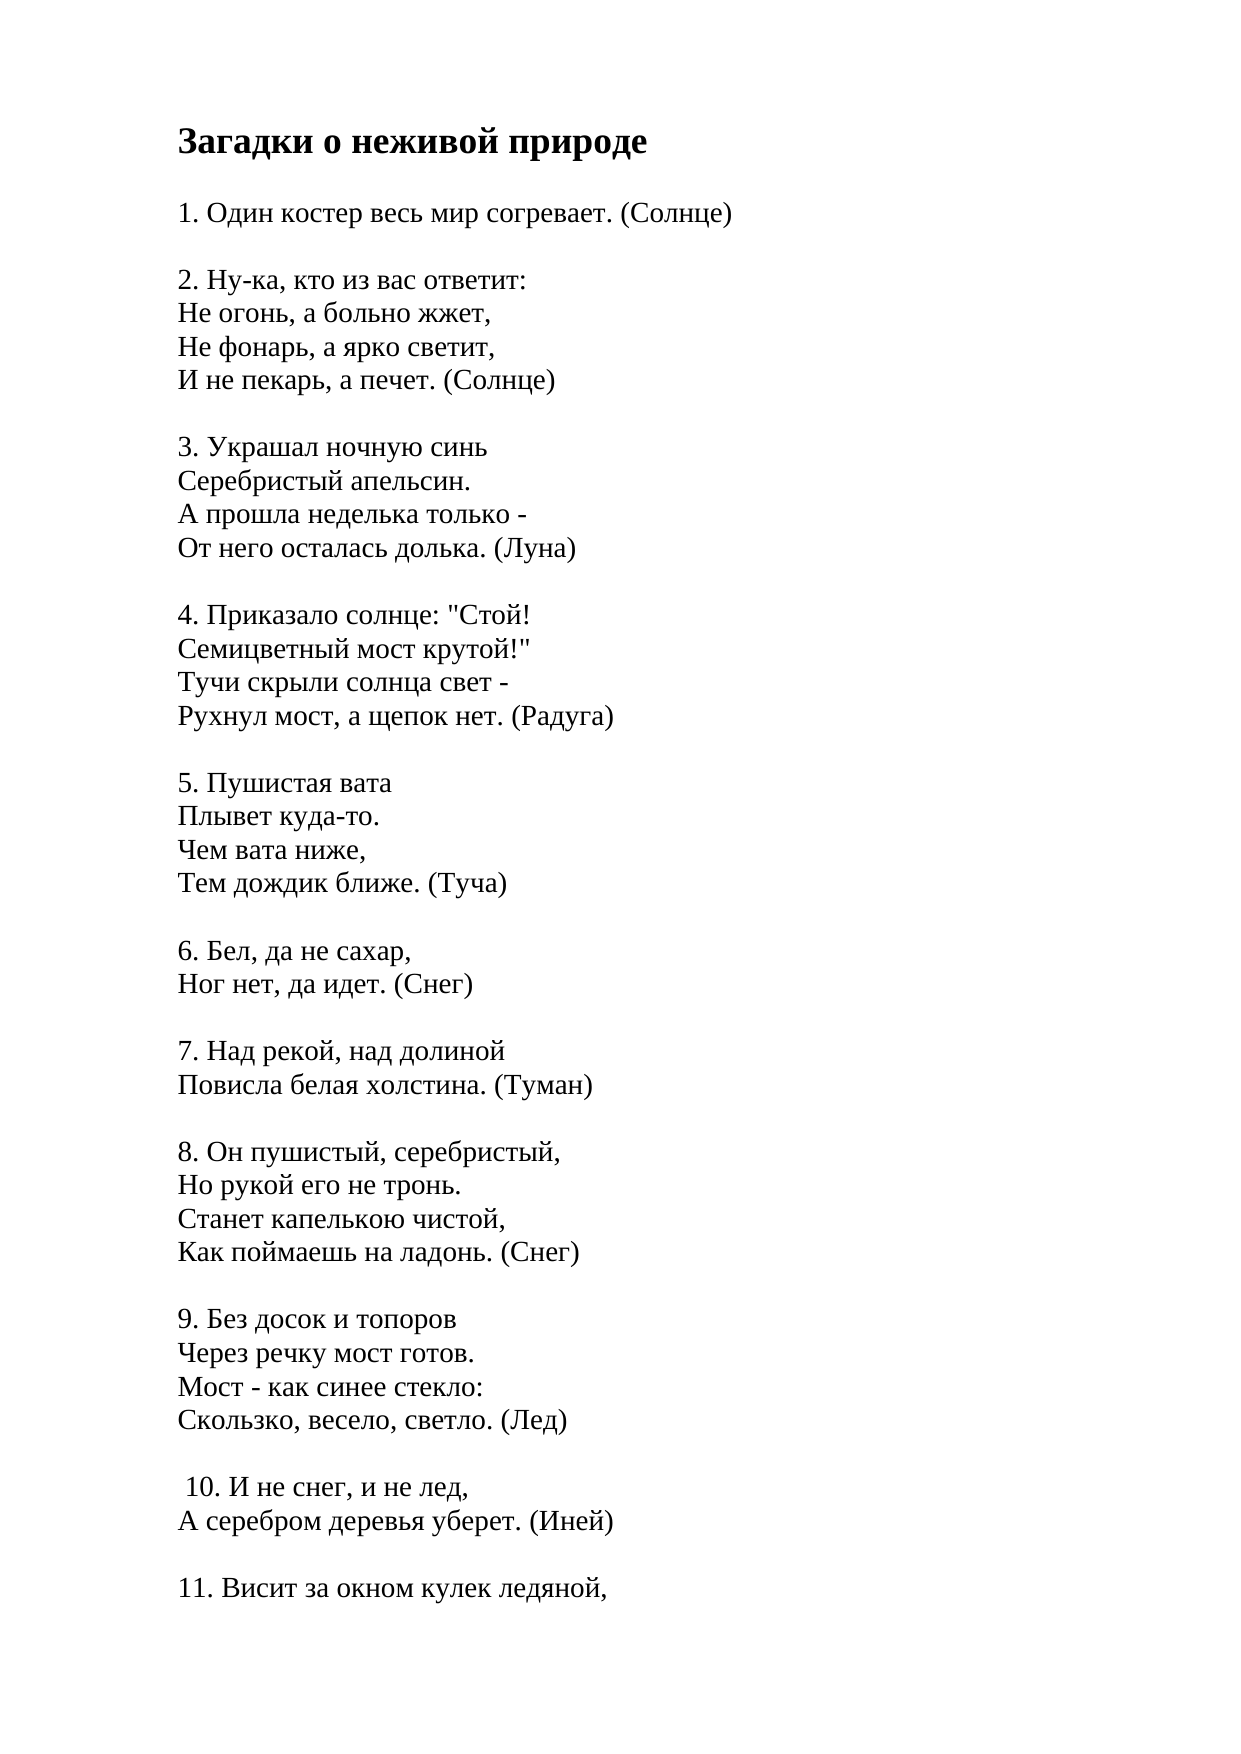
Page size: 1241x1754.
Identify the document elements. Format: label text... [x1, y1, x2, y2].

text 6. Бел, да не сахар, [177, 933, 1152, 966]
text Рухнул мост, а щепок нет. (Радуга) [177, 698, 1152, 731]
text 8. Он пушистый, серебристый, [177, 1134, 1152, 1167]
text Через речку мост готов. [177, 1335, 1152, 1369]
text Тем дождик ближе. (Туча) [177, 866, 1152, 899]
text 2. Ну-ка, кто из вас ответит: [177, 262, 1152, 295]
text А серебром деревья уберет. (Иней) [177, 1503, 1152, 1536]
text Серебристый апельсин. [177, 463, 1152, 497]
text А прошла неделька только - [177, 497, 1152, 530]
text Ног нет, да идет. (Снег) [177, 966, 1152, 1000]
text Не огонь, а больно жжет, [177, 295, 1152, 329]
text 11. Висит за окном кулек ледяной, [177, 1570, 1152, 1603]
text Тучи скрыли солнца свет - [177, 664, 1152, 698]
text 10. И не снег, и не лед, [177, 1469, 1152, 1503]
text Семицветный мост крутой!" [177, 631, 1152, 664]
text Плывет куда-то. [177, 798, 1152, 832]
text Загадки о неживой природе [177, 118, 1152, 161]
text 9. Без досок и топоров [177, 1302, 1152, 1335]
text Но рукой его не тронь. [177, 1167, 1152, 1201]
text И не пекарь, а печет. (Солнце) [177, 362, 1152, 396]
text Чем вата ниже, [177, 832, 1152, 866]
text Как поймаешь на ладонь. (Снег) [177, 1234, 1152, 1268]
text Станет капелькою чистой, [177, 1201, 1152, 1234]
text От него осталась долька. (Луна) [177, 530, 1152, 564]
text 3. Украшал ночную синь [177, 429, 1152, 463]
text Не фонарь, а ярко светит, [177, 329, 1152, 362]
text Повисла белая холстина. (Туман) [177, 1067, 1152, 1100]
text 1. Один костер весь мир согревает. (Солнце) [177, 195, 1152, 228]
text Скользко, весело, светло. (Лед) [177, 1402, 1152, 1436]
text 5. Пушистая вата [177, 765, 1152, 798]
text 7. Над рекой, над долиной [177, 1033, 1152, 1067]
text Мост - как синее стекло: [177, 1369, 1152, 1402]
text 4. Приказало солнце: "Стой! [177, 597, 1152, 631]
